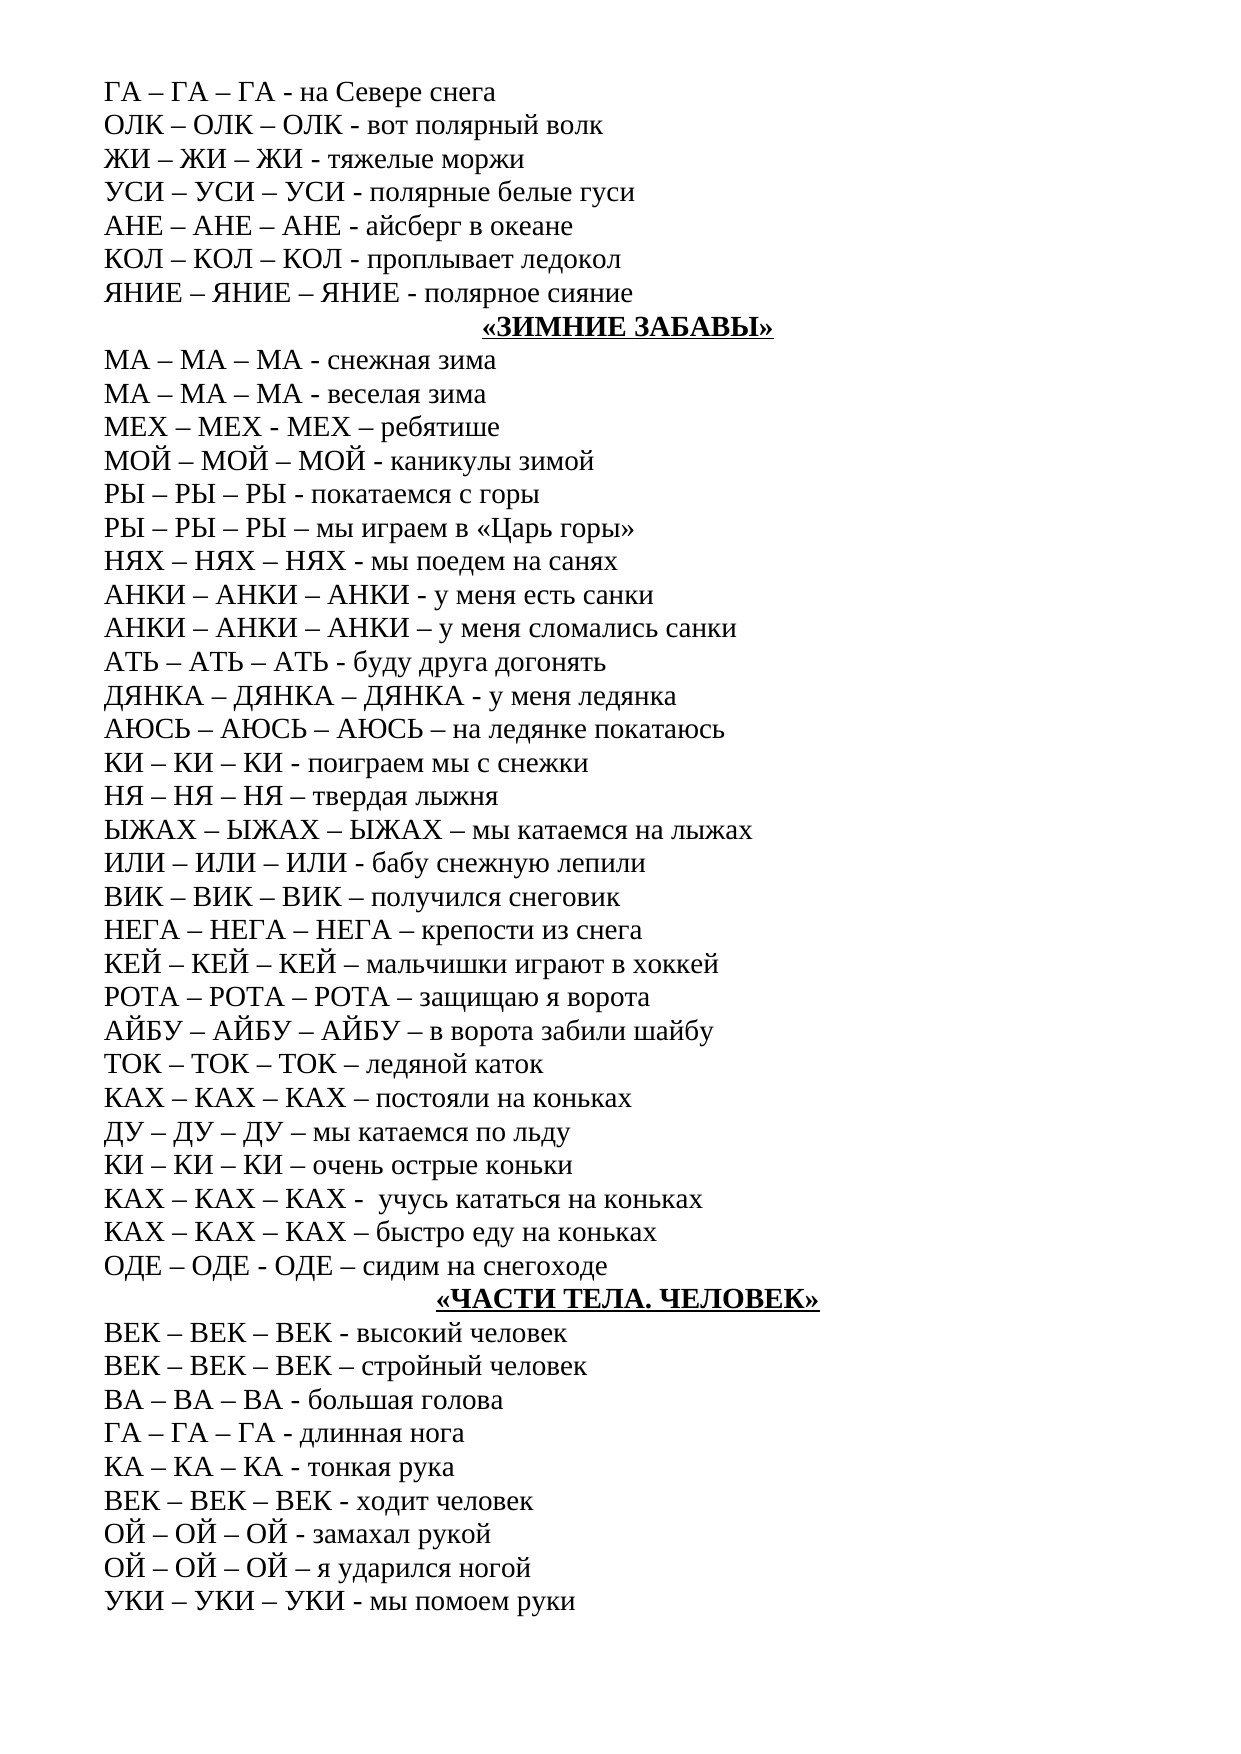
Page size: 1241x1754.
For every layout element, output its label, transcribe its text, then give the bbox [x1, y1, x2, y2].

text ВЕК – ВЕК – ВЕК - ходит человек [103, 1483, 1152, 1516]
text АНКИ – АНКИ – АНКИ – у меня сломались санки [103, 611, 1152, 644]
text ДУ – ДУ – ДУ – мы катаемся по льду [103, 1114, 1152, 1147]
text НЕГА – НЕГА – НЕГА – крепости из снега [103, 912, 1152, 946]
text УКИ – УКИ – УКИ - мы помоем руки [103, 1583, 1152, 1617]
text НЯХ – НЯХ – НЯХ - мы поедем на санях [103, 543, 1152, 577]
text ЫЖАХ – ЫЖАХ – ЫЖАХ – мы катаемся на лыжах [103, 812, 1152, 845]
text ВА – ВА – ВА - большая голова [103, 1382, 1152, 1416]
text КИ – КИ – КИ – очень острые коньки [103, 1147, 1152, 1181]
text АТЬ – АТЬ – АТЬ - буду друга догонять [103, 644, 1152, 678]
text ВЕК – ВЕК – ВЕК - высокий человек [103, 1315, 1152, 1348]
text РЫ – РЫ – РЫ - покатаемся с горы [103, 476, 1152, 510]
text ДЯНКА – ДЯНКА – ДЯНКА - у меня ледянка [103, 678, 1152, 711]
text АЮСЬ – АЮСЬ – АЮСЬ – на ледянке покатаюсь [103, 711, 1152, 745]
text ОЛК – ОЛК – ОЛК - вот полярный волк [103, 107, 1152, 141]
text ВИК – ВИК – ВИК – получился снеговик [103, 879, 1152, 912]
text ГА – ГА – ГА - на Севере снега [103, 74, 1152, 107]
text ИЛИ – ИЛИ – ИЛИ - бабу снежную лепили [103, 845, 1152, 879]
text ТОК – ТОК – ТОК – ледяной каток [103, 1047, 1152, 1080]
text НЯ – НЯ – НЯ – твердая лыжня [103, 778, 1152, 812]
text КАХ – КАХ – КАХ – быстро еду на коньках [103, 1214, 1152, 1248]
text АНЕ – АНЕ – АНЕ - айсберг в океане [103, 208, 1152, 242]
text КАХ – КАХ – КАХ - учусь кататься на коньках [103, 1181, 1152, 1214]
text ОЙ – ОЙ – ОЙ - замахал рукой [103, 1516, 1152, 1550]
text АНКИ – АНКИ – АНКИ - у меня есть санки [103, 577, 1152, 611]
text КЕЙ – КЕЙ – КЕЙ – мальчишки играют в хоккей [103, 946, 1152, 979]
text ВЕК – ВЕК – ВЕК – стройный человек [103, 1348, 1152, 1382]
text МЕХ – МЕХ - МЕХ – ребятише [103, 409, 1152, 443]
text «ЧАСТИ ТЕЛА. ЧЕЛОВЕК» [103, 1281, 1152, 1315]
text РЫ – РЫ – РЫ – мы играем в «Царь горы» [103, 510, 1152, 543]
text КА – КА – КА - тонкая рука [103, 1449, 1152, 1483]
text КАХ – КАХ – КАХ – постояли на коньках [103, 1080, 1152, 1114]
text КИ – КИ – КИ - поиграем мы с снежки [103, 745, 1152, 778]
text РОТА – РОТА – РОТА – защищаю я ворота [103, 979, 1152, 1013]
text КОЛ – КОЛ – КОЛ - проплывает ледокол [103, 242, 1152, 275]
text «ЗИМНИЕ ЗАБАВЫ» [103, 309, 1152, 342]
text ЖИ – ЖИ – ЖИ - тяжелые моржи [103, 141, 1152, 174]
text МА – МА – МА - веселая зима [103, 376, 1152, 409]
text ОЙ – ОЙ – ОЙ – я ударился ногой [103, 1550, 1152, 1583]
text ГА – ГА – ГА - длинная нога [103, 1416, 1152, 1449]
text МА – МА – МА - снежная зима [103, 342, 1152, 376]
text ЯНИЕ – ЯНИЕ – ЯНИЕ - полярное сияние [103, 275, 1152, 309]
text ОДЕ – ОДЕ - ОДЕ – сидим на снегоходе [103, 1248, 1152, 1281]
text МОЙ – МОЙ – МОЙ - каникулы зимой [103, 443, 1152, 476]
text АЙБУ – АЙБУ – АЙБУ – в ворота забили шайбу [103, 1013, 1152, 1047]
text УСИ – УСИ – УСИ - полярные белые гуси [103, 174, 1152, 208]
